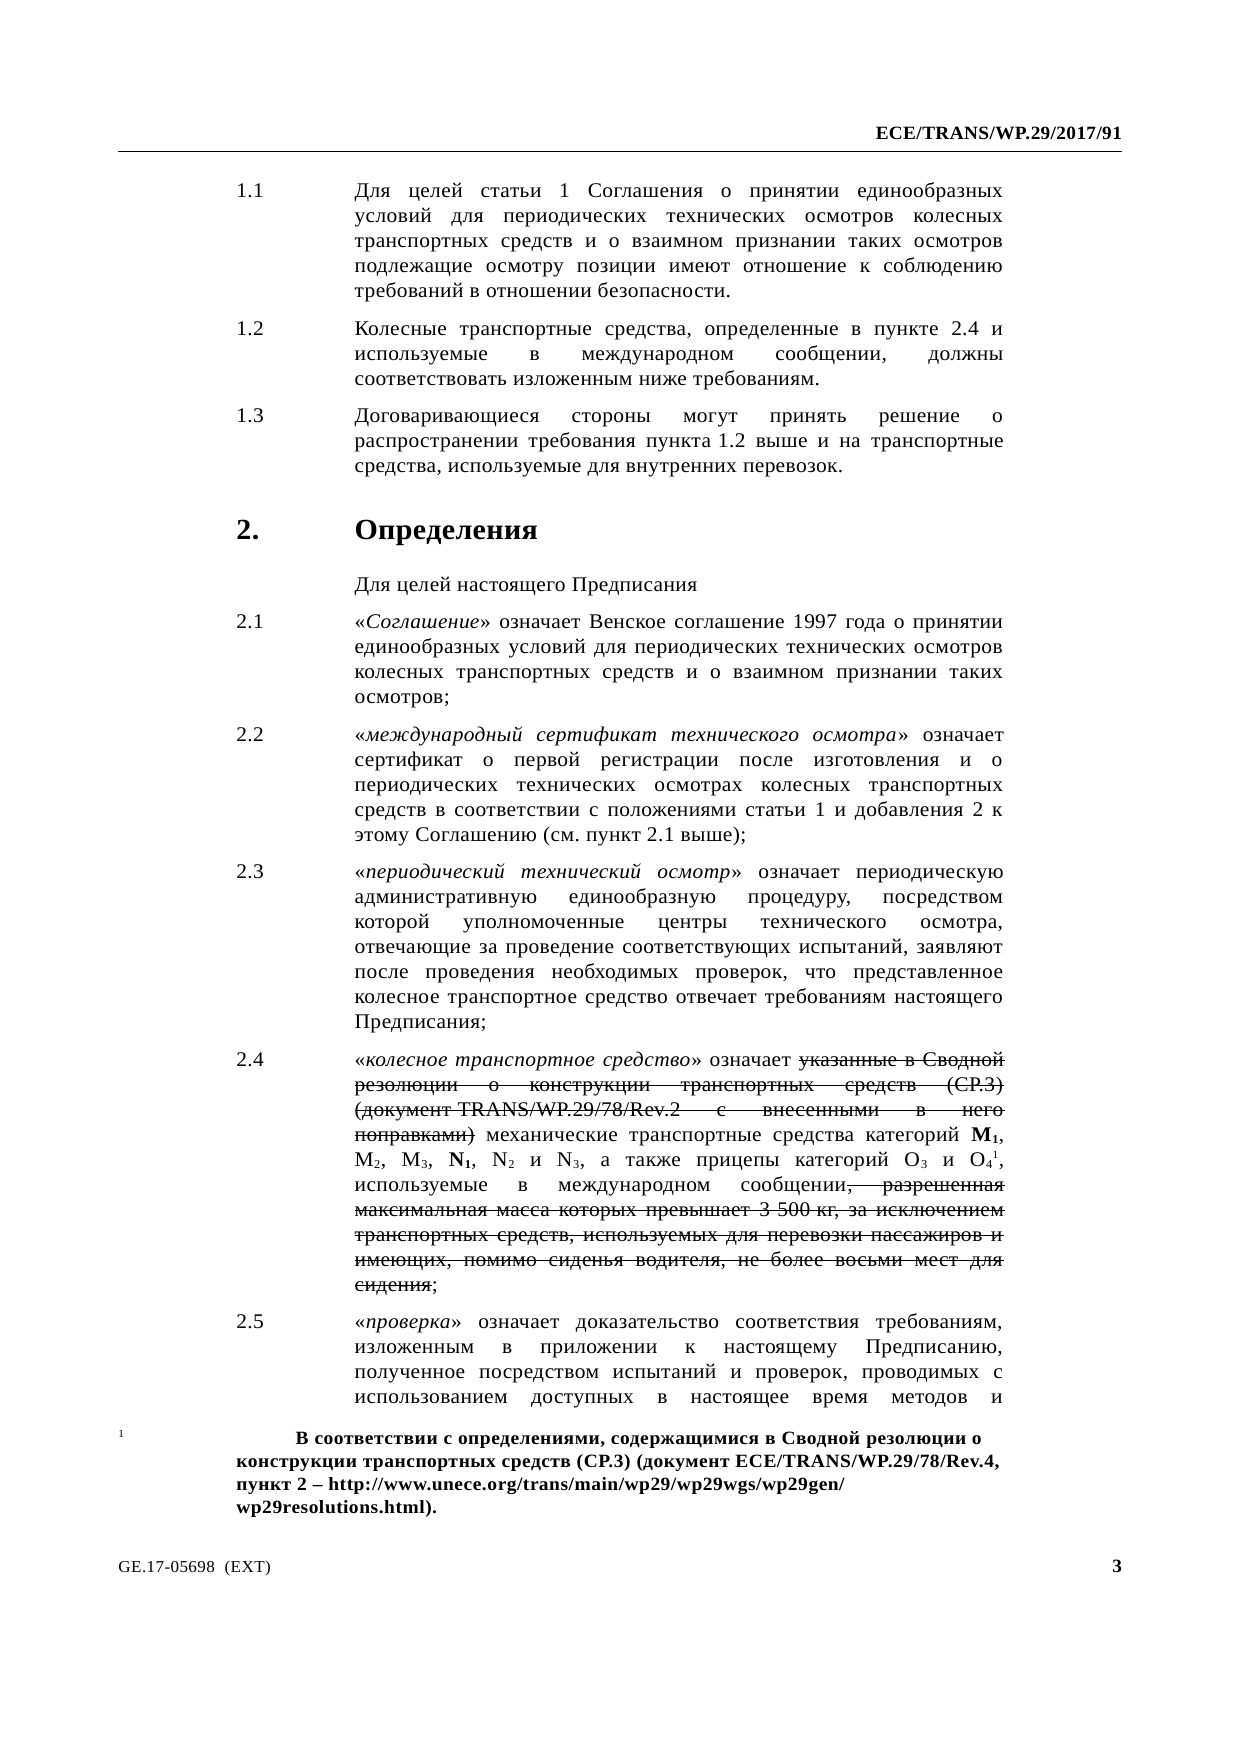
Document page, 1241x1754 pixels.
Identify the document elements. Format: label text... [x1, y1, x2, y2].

text 2.2 «международный сертификат технического осмотра» означает сертификат о первой регистрации после изготовления и о периодических технических осмотрах колесных транспортных средств в соответствии с положениями статьи 1 и добавления 2 к этому Соглашению (см. пункт 2.1 выше); [236, 721, 1004, 846]
text 1.1 Для целей статьи 1 Соглашения о принятии единообразных условий для периодических технических осмотров колесных транспортных средств и о взаимном признании таких осмотров подлежащие осмотру позиции имеют отношение к соблюдению требований в отношении безопасности. [236, 177, 1004, 302]
text 2.1 «Соглашение» означает Венское соглашение 1997 года о принятии единообразных условий для периодических технических осмотров колесных транспортных средств и о взаимном признании таких осмотров; [236, 608, 1004, 708]
text 2.3 «периодический технический осмотр» означает периодическую административную единообразную процедуру, посредством которой уполномоченные центры технического осмотра, отвечающие за проведение соответствующих испытаний, заявляют после проведения необходимых проверок, что представленное колесное транспортное средство отвечает требованиям настоящего Предписания; [236, 858, 1004, 1033]
text 1.2 Колесные транспортные средства, определенные в пункте 2.4 и используемые в международном сообщении, должны соответствовать изложенным ниже требованиям. [236, 315, 1004, 390]
text 1.3 Договаривающиеся стороны могут принять решение о распространении требования пункта 1.2 выше и на транспортные средства, используемые для внутренних перевозок. [236, 402, 1004, 477]
text 2. Определения [118, 515, 1004, 546]
text 2.4 «колесное транспортное средство» означает указанные в Сводной резолюции о конструкции транспортных средств (СР.3) (документ TRANS/WP.29/78/Rev.2 с внесенными в него поправками) механические транспортные средства категорий M1, M2, M3, N1, N2 и N3, а также прицепы категорий О3 и О4, используемые в международном сообщении, разрешенная максимальная масса которых превышает 3 500 кг, за исключением транспортных средств, используемых для перевозки пассажиров и имеющих, помимо сиденья водителя, не более восьми мест для сидения; [236, 1046, 1004, 1296]
text Для целей настоящего Предписания [354, 571, 1004, 596]
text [236, 1308, 1004, 1408]
